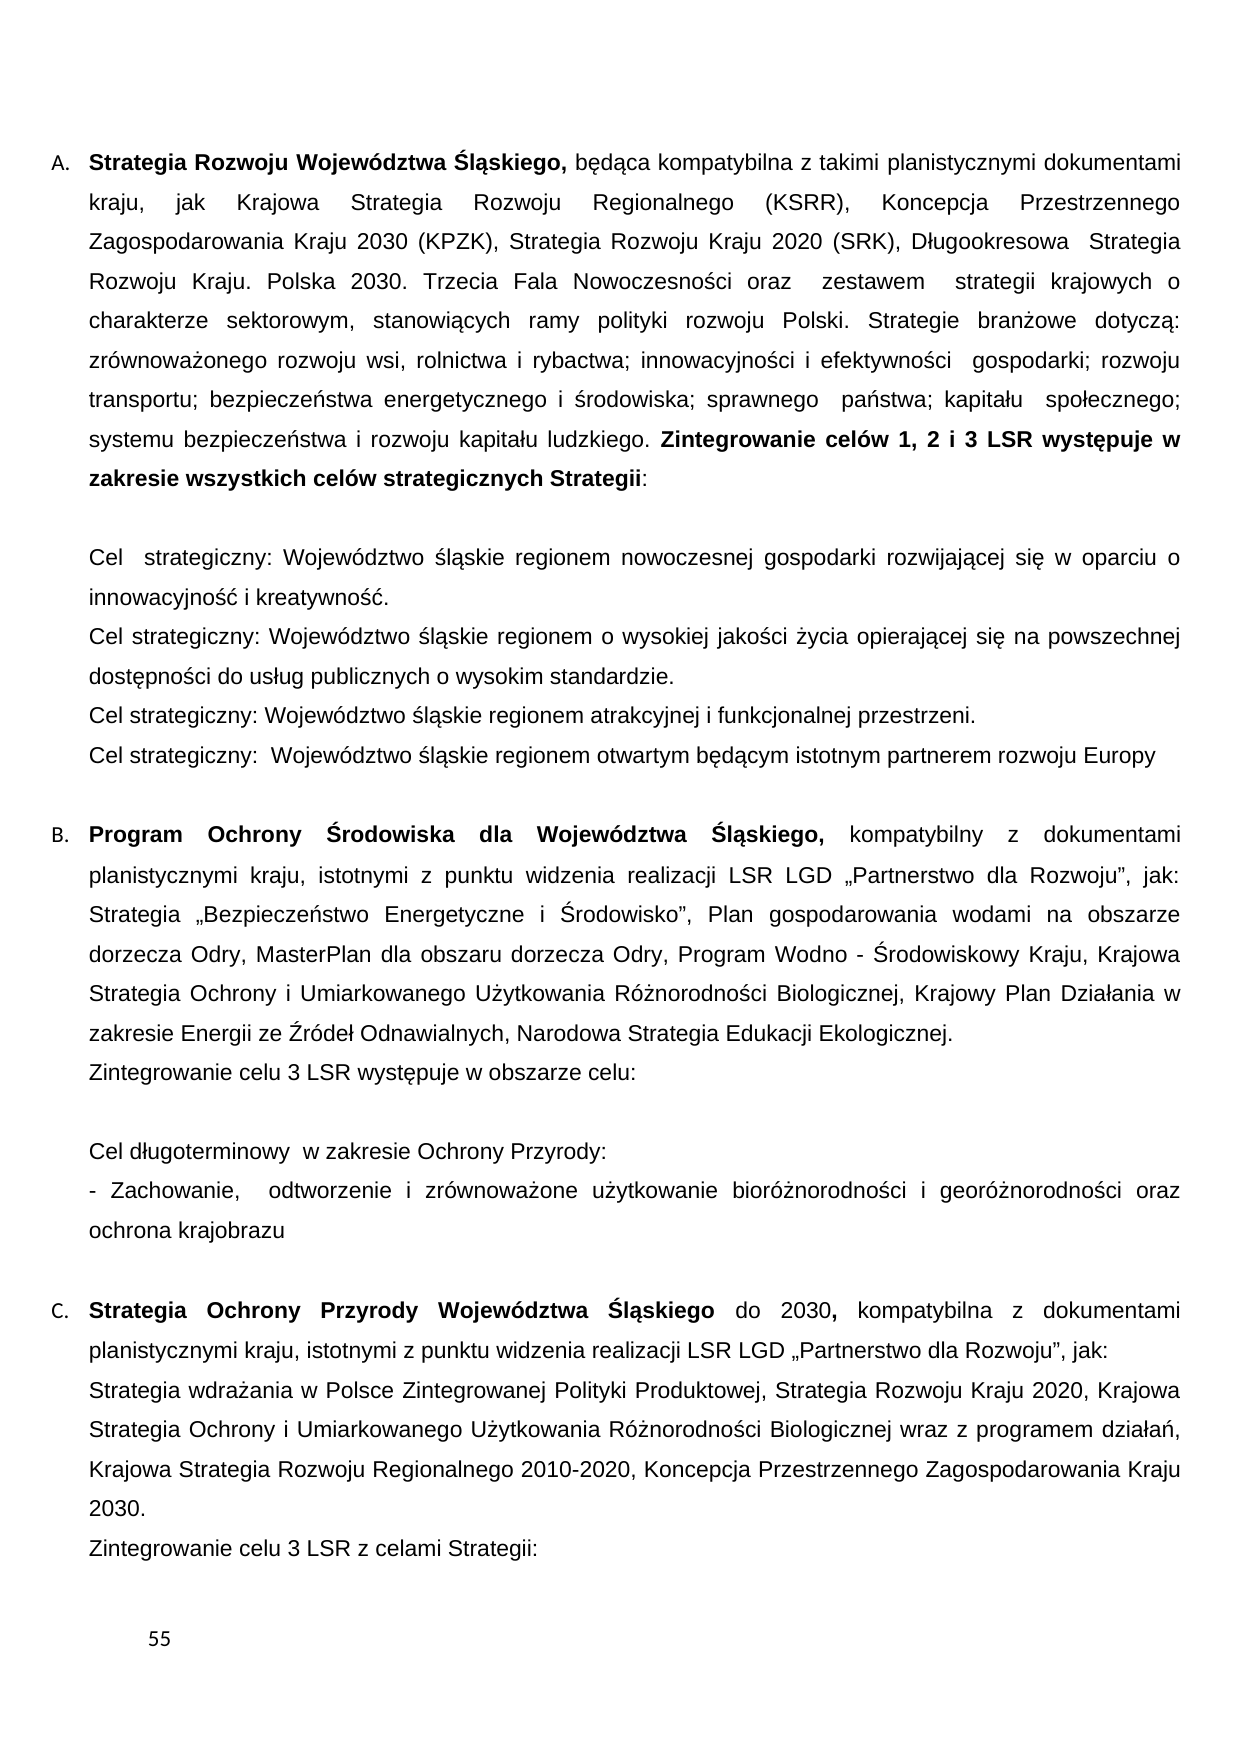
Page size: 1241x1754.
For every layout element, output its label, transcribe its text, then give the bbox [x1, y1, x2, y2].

text Cel strategiczny: Województwo śląskie regionem otwartym będącym istotnym partnerem rozwoju Europy [89, 742, 1181, 768]
list Strategia Rozwoju Województwa Śląskiego, będąca kompatybilna z takimi planistycznymi dokumentami kraju, jak Krajowa Strategia Rozwoju Regionalnego (KSRR), Koncepcja Przestrzennego Zagospodarowania Kraju 2030 (KPZK), Strategia Rozwoju Kraju 2020 (SRK), Długookresowa Strategia Rozwoju Kraju. Polska 2030. Trzecia Fala Nowoczesności oraz zestawem strategii krajowych o charakterze sektorowym, stanowiących ramy polityki rozwoju Polski. Strategie branżowe dotyczą: zrównoważonego rozwoju wsi, rolnictwa i rybactwa; innowacyjności i efektywności gospodarki; rozwoju transportu; bezpieczeństwa energetycznego i środowiska; sprawnego państwa; kapitału społecznego; systemu bezpieczeństwa i rozwoju kapitału ludzkiego. Zintegrowanie celów 1, 2 i 3 LSR występuje w zakresie wszystkich celów strategicznych Strategii: [51, 148, 1181, 492]
list Program Ochrony Środowiska dla Województwa Śląskiego, kompatybilny z dokumentami planistycznymi kraju, istotnymi z punktu widzenia realizacji LSR LGD „Partnerstwo dla Rozwoju”, jak: Strategia „Bezpieczeństwo Energetyczne i Środowisko”, Plan gospodarowania wodami na obszarze dorzecza Odry, MasterPlan dla obszaru dorzecza Odry, Program Wodno - Środowiskowy Kraju, Krajowa Strategia Ochrony i Umiarkowanego Użytkowania Różnorodności Biologicznej, Krajowy Plan Działania w zakresie Energii ze Źródeł Odnawialnych, Narodowa Strategia Edukacji Ekologicznej. [51, 821, 1181, 1046]
text - Zachowanie, odtworzenie i zrównoważone użytkowanie bioróżnorodności i georóżnorodności oraz ochrona krajobrazu [89, 1177, 1181, 1243]
text Cel strategiczny: Województwo śląskie regionem nowoczesnej gospodarki rozwijającej się w oparciu o innowacyjność i kreatywność. [89, 544, 1181, 610]
text Strategia wdrażania w Polsce Zintegrowanej Polityki Produktowej, Strategia Rozwoju Kraju 2020, Krajowa Strategia Ochrony i Umiarkowanego Użytkowania Różnorodności Biologicznej wraz z programem działań, Krajowa Strategia Rozwoju Regionalnego 2010-2020, Koncepcja Przestrzennego Zagospodarowania Kraju 2030. [89, 1377, 1181, 1521]
list Strategia Ochrony Przyrody Województwa Śląskiego do 2030, kompatybilna z dokumentami planistycznymi kraju, istotnymi z punktu widzenia realizacji LSR LGD „Partnerstwo dla Rozwoju”, jak: [51, 1296, 1181, 1363]
text Zintegrowanie celu 3 LSR występuje w obszarze celu: [89, 1059, 1181, 1085]
text Zintegrowanie celu 3 LSR z celami Strategii: [89, 1534, 1181, 1561]
text Cel strategiczny: Województwo śląskie regionem o wysokiej jakości życia opierającej się na powszechnej dostępności do usług publicznych o wysokim standardzie. [89, 623, 1181, 689]
text Cel długoterminowy w zakresie Ochrony Przyrody: [89, 1138, 1181, 1164]
text Cel strategiczny: Województwo śląskie regionem atrakcyjnej i funkcjonalnej przestrzeni. [89, 702, 1181, 728]
